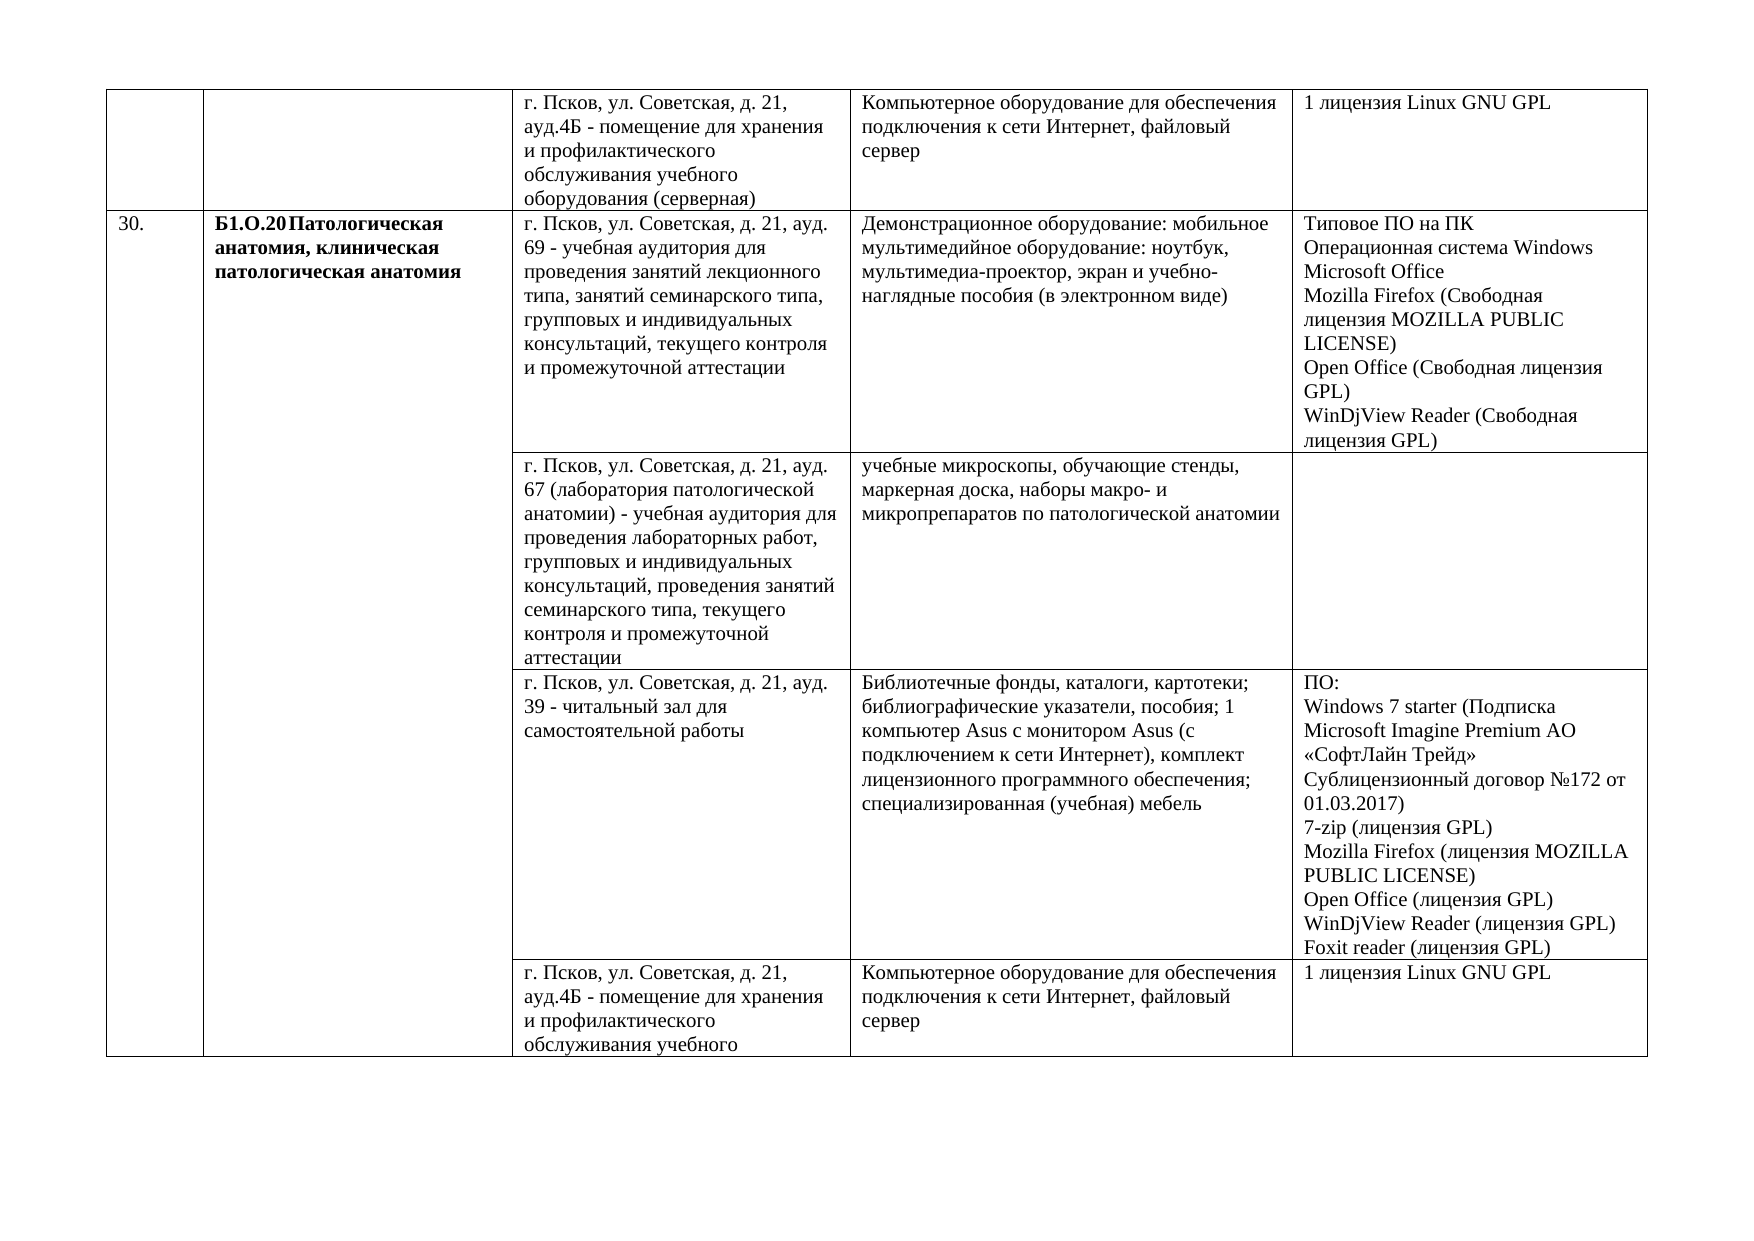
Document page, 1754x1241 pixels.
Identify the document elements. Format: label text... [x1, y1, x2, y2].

table_cell [1293, 453, 1647, 669]
table_cell г. Псков, ул. Советская, д. 21, ауд.4Б - помещение для хранения и профилактического обслуживания учебного оборудования (серверная) [513, 90, 850, 210]
table_cell Типовое ПО на ПК Операционная система Windows Microsoft Office Mozilla Firefox (Свободная лицензия MOZILLA PUBLIC LICENSE) Open Office (Свободная лицензия GPL) WinDjView Reader (Свободная лицензия GPL) [1293, 211, 1647, 452]
table_cell Демонстрационное оборудование: мобильное мультимедийное оборудование: ноутбук, мультимедиа-проектор, экран и учебно-наглядные пособия (в электронном виде) [851, 211, 1292, 452]
table_cell Б1.О.20 Патологическая анатомия, клиническая патологическая анатомия [204, 211, 512, 1056]
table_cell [513, 960, 850, 1056]
table_cell г. Псков, ул. Советская, д. 21, ауд. 39 - читальный зал для самостоятельной работы [513, 670, 850, 959]
table_cell Библиотечные фонды, каталоги, картотеки; библиографические указатели, пособия; 1 компьютер Asus с монитором Asus (с подключением к сети Интернет), комплект лицензионного программного обеспечения; специализированная (учебная) мебель [851, 670, 1292, 959]
table_cell учебные микроскопы, обучающие стенды, маркерная доска, наборы макро- и микропрепаратов по патологической анатомии [851, 453, 1292, 669]
table_cell г. Псков, ул. Советская, д. 21, ауд. 67 (лаборатория патологической анатомии) - учебная аудитория для проведения лабораторных работ, групповых и индивидуальных консультаций, проведения занятий семинарского типа, текущего контроля и промежуточной аттестации [513, 453, 850, 669]
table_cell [1293, 960, 1647, 1056]
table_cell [851, 960, 1292, 1056]
table_cell г. Псков, ул. Советская, д. 21, ауд. 69 - учебная аудитория для проведения занятий лекционного типа, занятий семинарского типа, групповых и индивидуальных консультаций, текущего контроля и промежуточной аттестации [513, 211, 850, 452]
table_cell Компьютерное оборудование для обеспечения подключения к сети Интернет, файловый сервер [851, 90, 1292, 210]
table_cell 30. [107, 211, 203, 1056]
table_cell ПО: Windows 7 starter (Подписка Microsoft Imagine Premium АО «СофтЛайн Трейд» Сублицензионный договор №172 от 01.03.2017) 7-zip (лицензия GPL) Mozilla Firefox (лицензия MOZILLA PUBLIC LICENSE) Open Office (лицензия GPL) WinDjView Reader (лицензия GPL) Foxit reader (лицензия GPL) [1293, 670, 1647, 959]
table_cell 1 лицензия Linux GNU GPL [1293, 90, 1647, 210]
